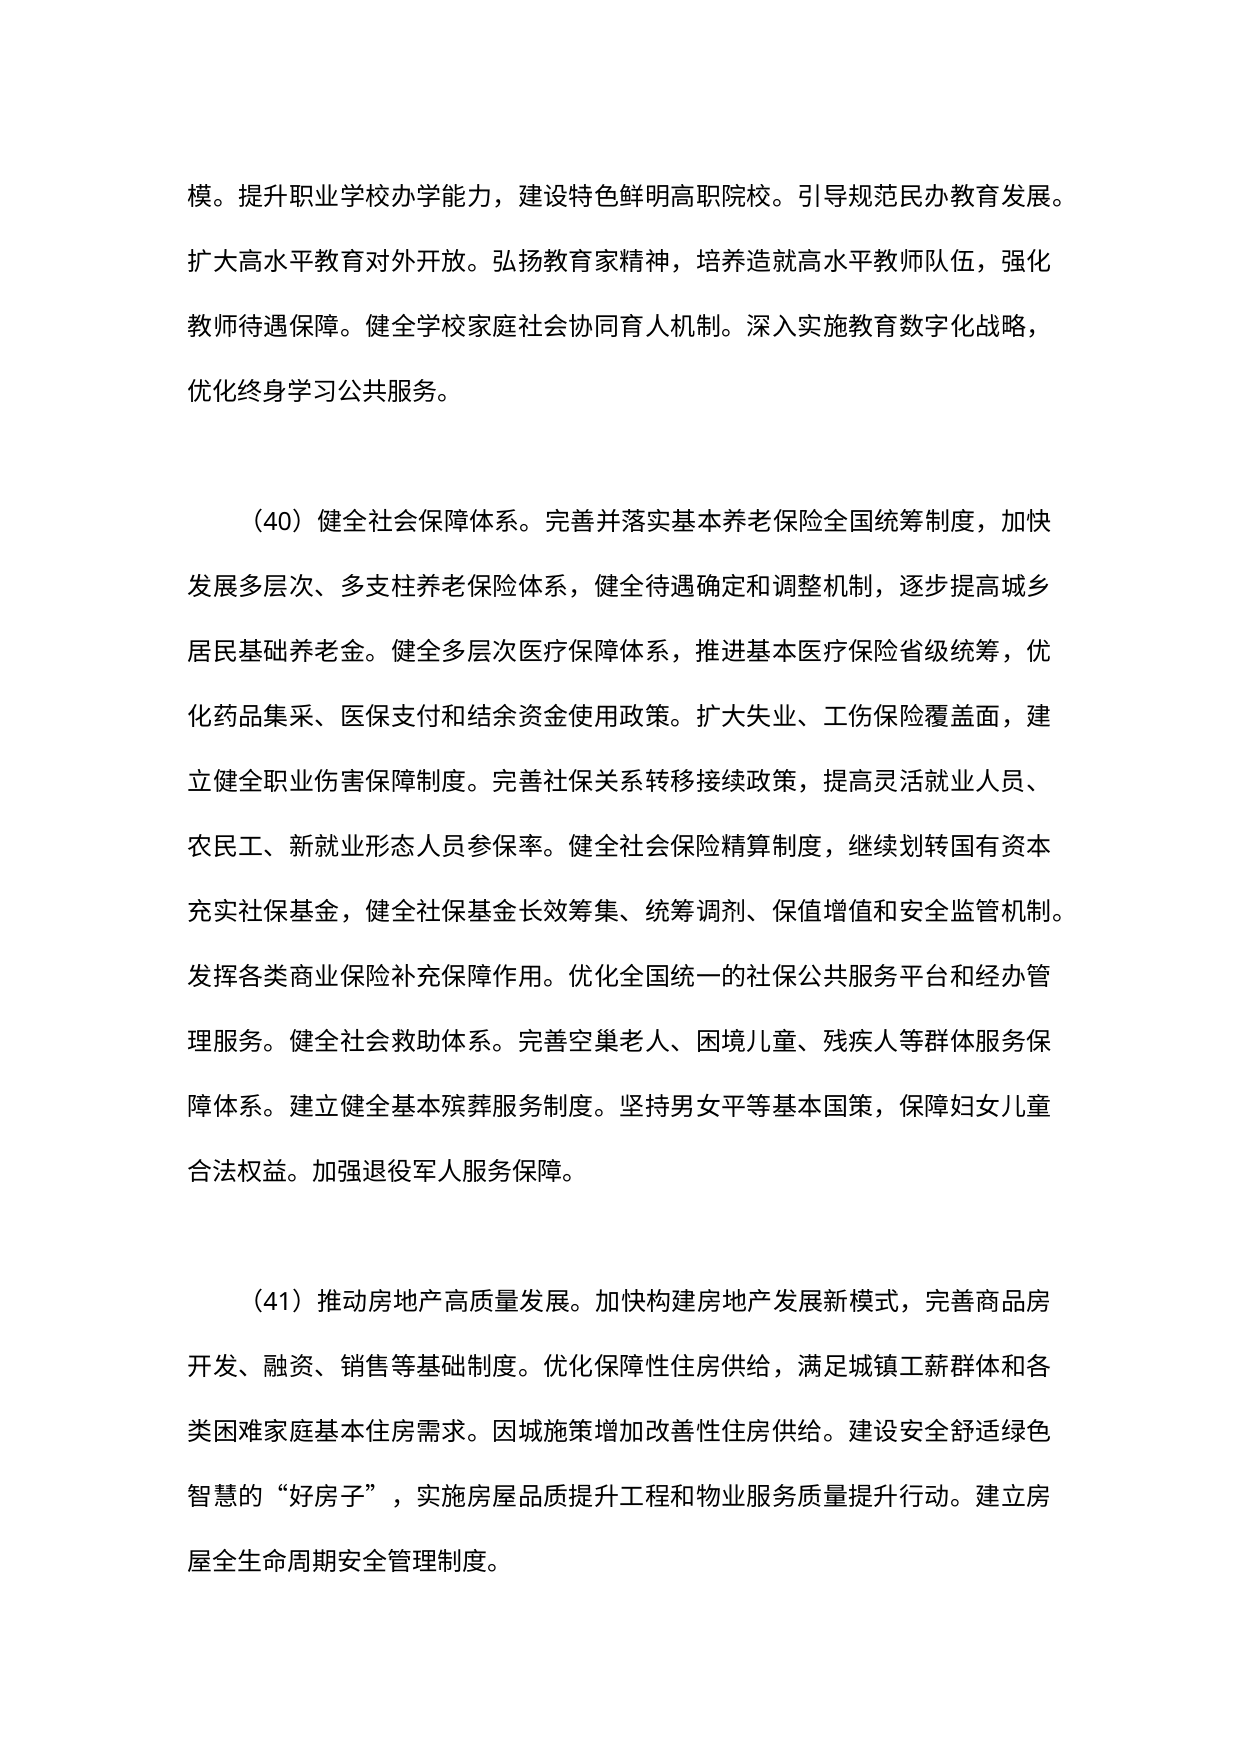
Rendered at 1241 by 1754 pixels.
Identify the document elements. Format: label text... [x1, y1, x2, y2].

text （40）健全社会保障体系。完善并落实基本养老保险全国统筹制度，加快发展多层次、多支柱养老保险体系，健全待遇确定和调整机制，逐步提高城乡居民基础养老金。健全多层次医疗保障体系，推进基本医疗保险省级统筹，优化药品集采、医保支付和结余资金使用政策。扩大失业、工伤保险覆盖面，建立健全职业伤害保障制度。完善社保关系转移接续政策，提高灵活就业人员、农民工、新就业形态人员参保率。健全社会保险精算制度，继续划转国有资本充实社保基金，健全社保基金长效筹集、统筹调剂、保值增值和安全监管机制。发挥各类商业保险补充保障作用。优化全国统一的社保公共服务平台和经办管理服务。健全社会救助体系。完善空巢老人、困境儿童、残疾人等群体服务保障体系。建立健全基本殡葬服务制度。坚持男女平等基本国策，保障妇女儿童合法权益。加强退役军人服务保障。 [187, 487, 1053, 1202]
text （41）推动房地产高质量发展。加快构建房地产发展新模式，完善商品房开发、融资、销售等基础制度。优化保障性住房供给，满足城镇工薪群体和各类困难家庭基本住房需求。因城施策增加改善性住房供给。建设安全舒适绿色智慧的“好房子”，实施房屋品质提升工程和物业服务质量提升行动。建立房屋全生命周期安全管理制度。 [187, 1267, 1053, 1592]
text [187, 162, 1053, 422]
